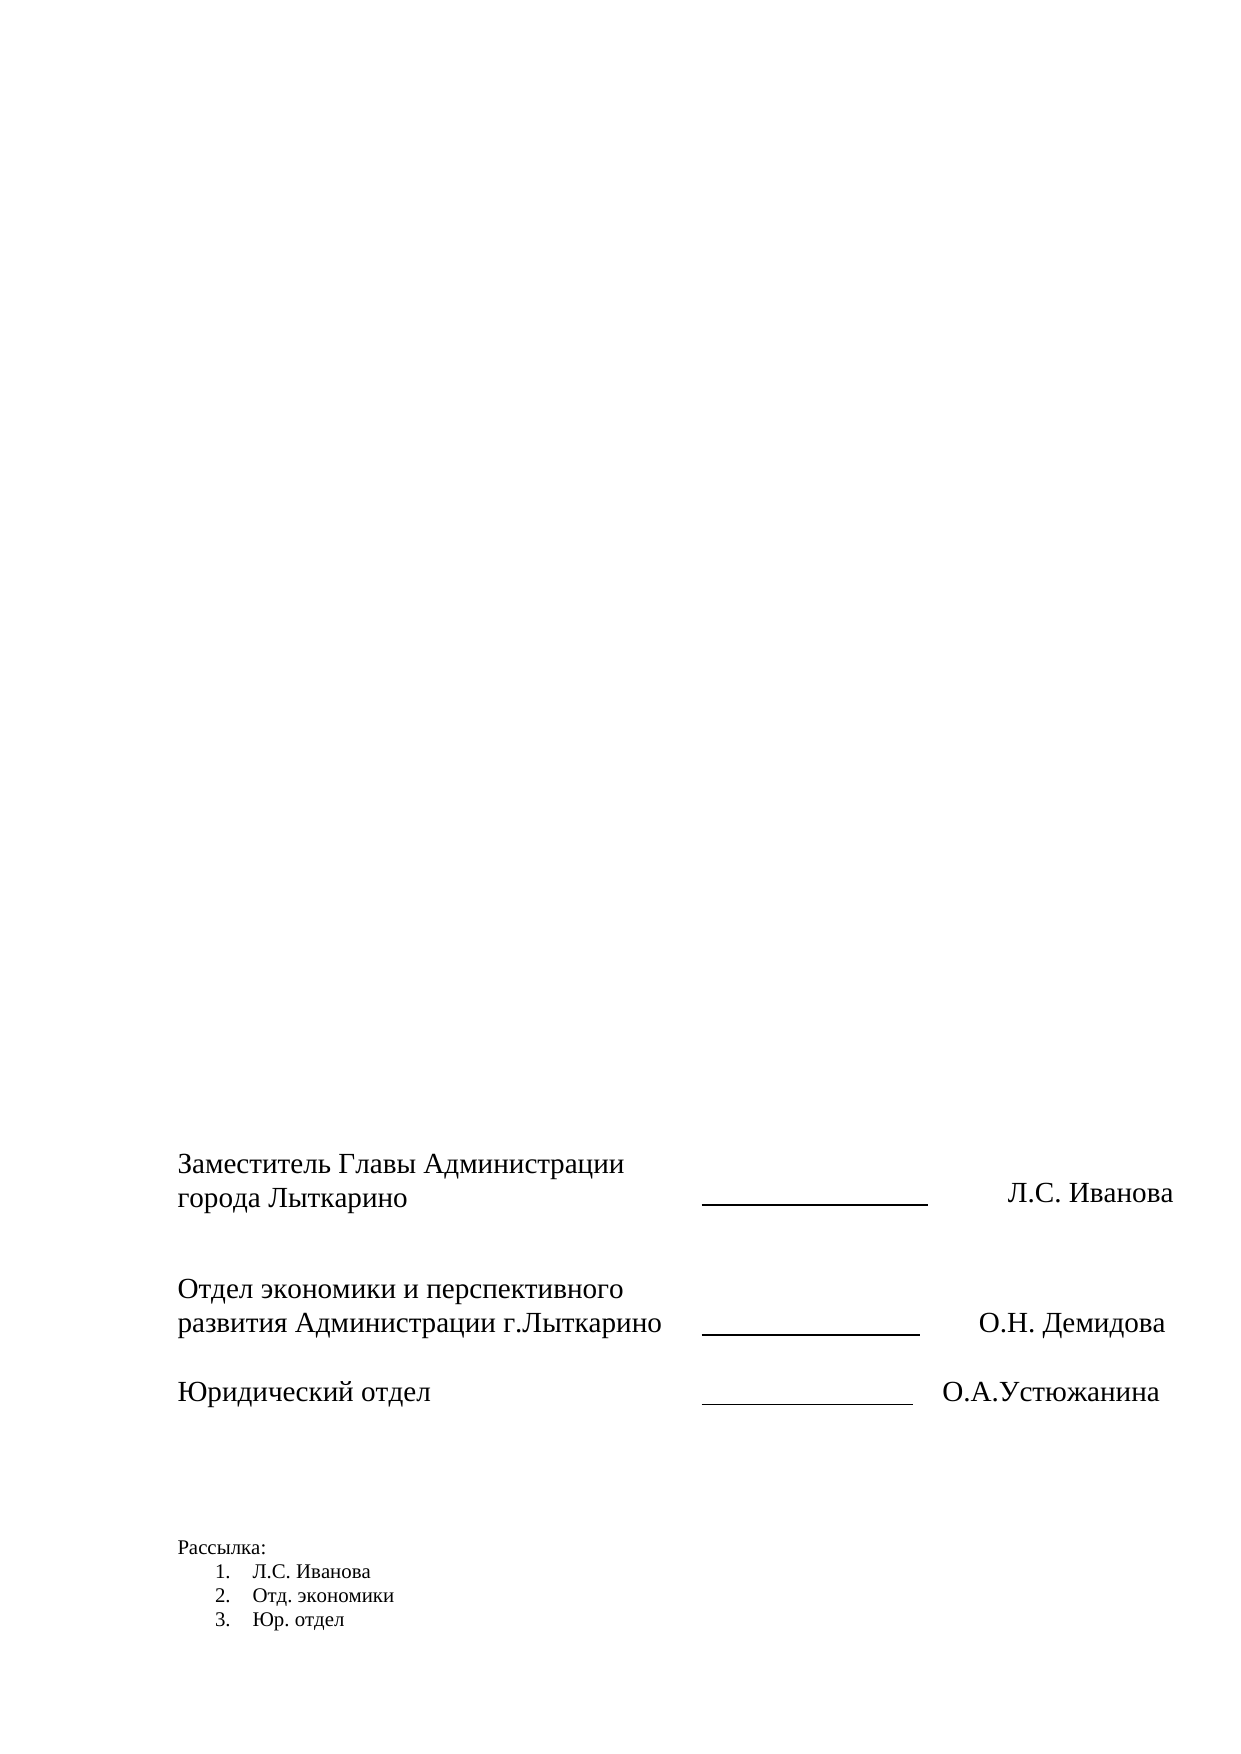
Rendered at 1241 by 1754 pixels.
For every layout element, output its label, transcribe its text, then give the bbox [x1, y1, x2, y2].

list Отд. экономики [215, 1583, 1152, 1607]
table_cell О.А.Устюжанина [690, 1375, 1190, 1477]
list Юр. отдел [215, 1607, 1152, 1631]
list Л.С. Иванова [215, 1559, 1152, 1583]
table_header Заместитель Главы Администрации города Лыткарино [166, 73, 690, 1272]
table_cell Юридический отдел [166, 1375, 690, 1477]
table_cell Отдел экономики и перспективного развития Администрации г.Лыткарино [166, 1272, 690, 1374]
table_header Л.С. Иванова [690, 73, 1190, 1272]
text Рассылка: [177, 1535, 1152, 1559]
table_cell О.Н. Демидова [690, 1272, 1190, 1374]
